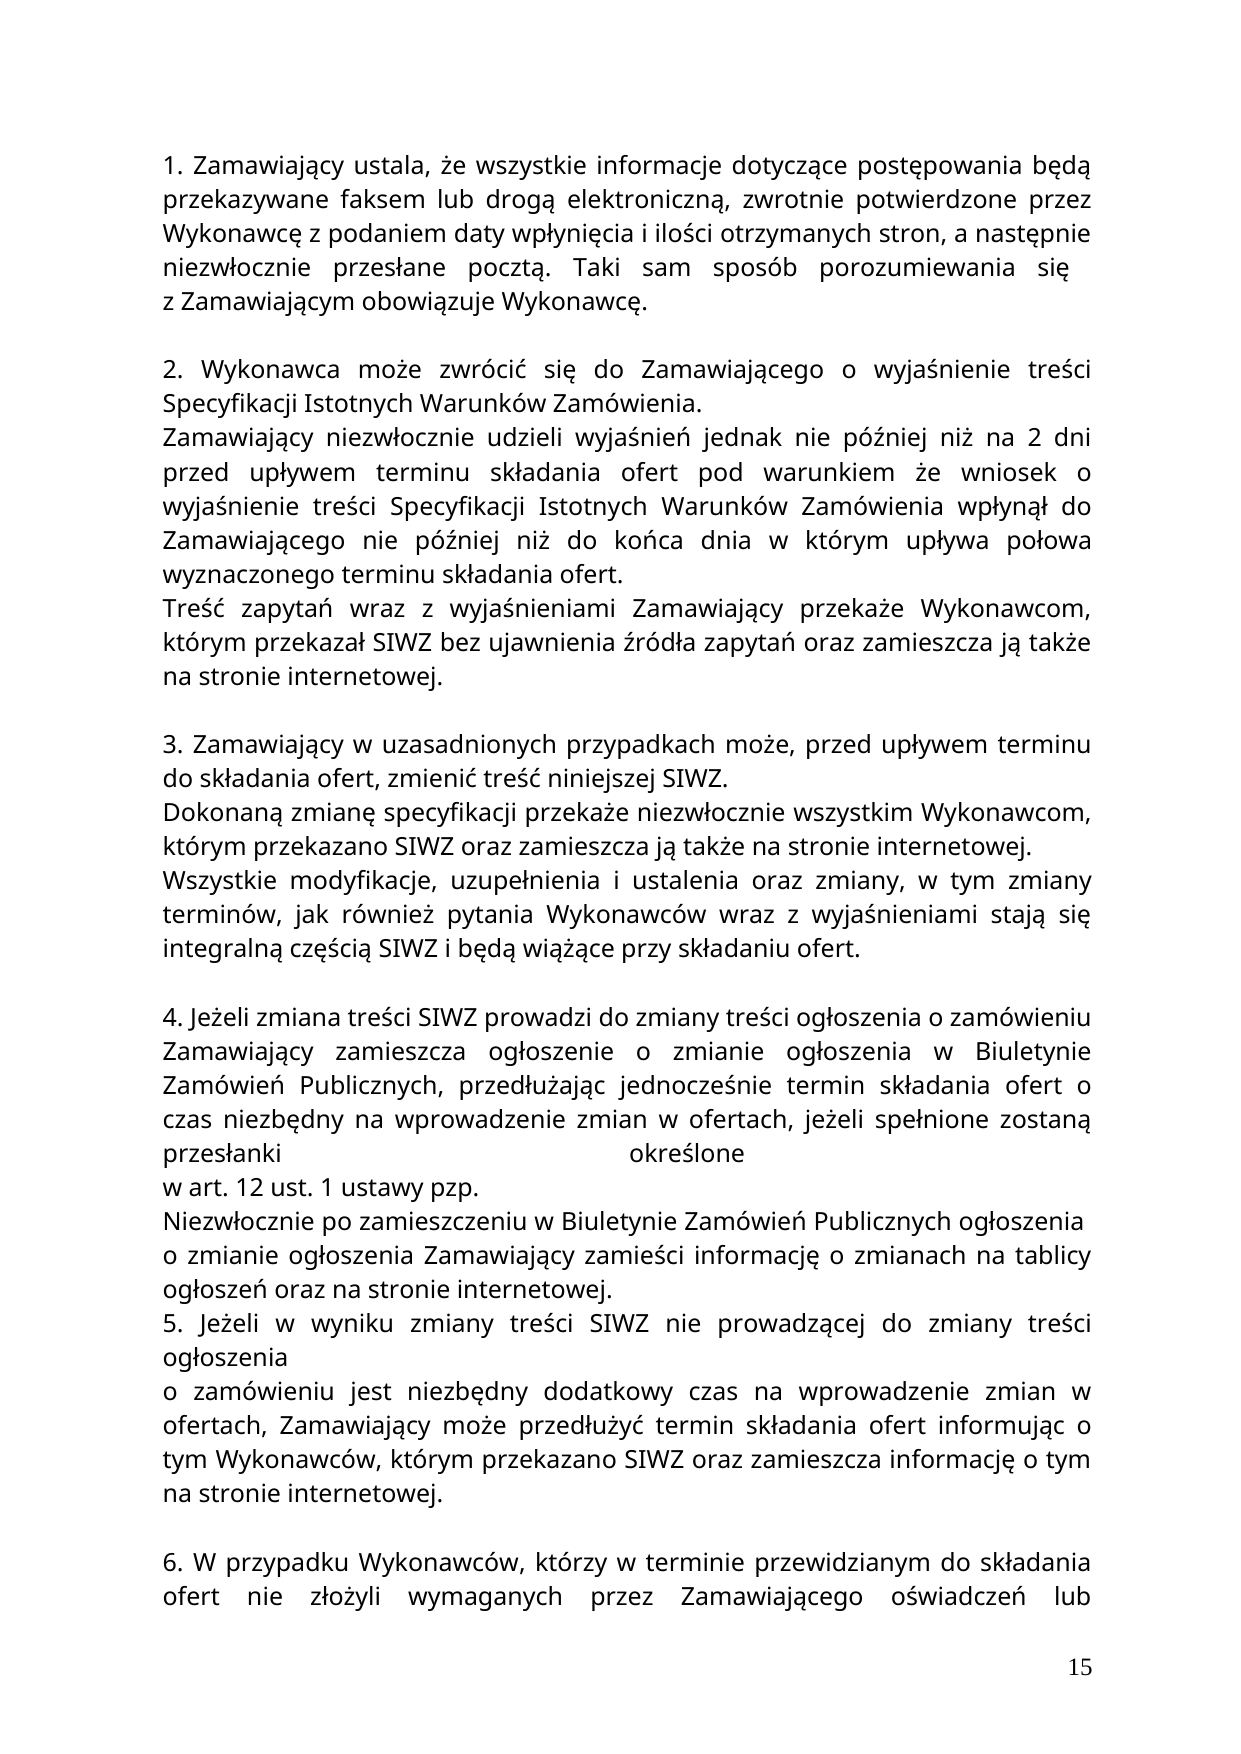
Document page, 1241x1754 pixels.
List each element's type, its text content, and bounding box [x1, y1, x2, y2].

text 5. Jeżeli w wyniku zmiany treści SIWZ nie prowadzącej do zmiany treści ogłoszenia o zamówieniu jest niezbędny dodatkowy czas na wprowadzenie zmian w ofertach, Zamawiający może przedłużyć termin składania ofert informując o tym Wykonawców, którym przekazano SIWZ oraz zamieszcza informację o tym na stronie internetowej. [162, 1306, 1093, 1510]
text 4. Jeżeli zmiana treści SIWZ prowadzi do zmiany treści ogłoszenia o zamówieniu Zamawiający zamieszcza ogłoszenie o zmianie ogłoszenia w Biuletynie Zamówień Publicznych, przedłużając jednocześnie termin składania ofert o czas niezbędny na wprowadzenie zmian w ofertach, jeżeli spełnione zostaną przesłanki określone w art. 12 ust. 1 ustawy pzp. [162, 999, 1093, 1203]
text Niezwłocznie po zamieszczeniu w Biuletynie Zamówień Publicznych ogłoszenia o zmianie ogłoszenia Zamawiający zamieści informację o zmianach na tablicy ogłoszeń oraz na stronie internetowej. [162, 1203, 1093, 1306]
text Treść zapytań wraz z wyjaśnieniami Zamawiający przekaże Wykonawcom, którym przekazał SIWZ bez ujawnienia źródła zapytań oraz zamieszcza ją także na stronie internetowej. [162, 590, 1093, 693]
text 2. Wykonawca może zwrócić się do Zamawiającego o wyjaśnienie treści Specyfikacji Istotnych Warunków Zamówienia. [162, 352, 1093, 420]
text Wszystkie modyfikacje, uzupełnienia i ustalenia oraz zmiany, w tym zmiany terminów, jak również pytania Wykonawców wraz z wyjaśnieniami stają się integralną częścią SIWZ i będą wiążące przy składaniu ofert. [162, 863, 1093, 965]
text Dokonaną zmianę specyfikacji przekaże niezwłocznie wszystkim Wykonawcom, którym przekazano SIWZ oraz zamieszcza ją także na stronie internetowej. [162, 795, 1093, 863]
text Zamawiający niezwłocznie udzieli wyjaśnień jednak nie później niż na 2 dni przed upływem terminu składania ofert pod warunkiem że wniosek o wyjaśnienie treści Specyfikacji Istotnych Warunków Zamówienia wpłynął do Zamawiającego nie później niż do końca dnia w którym upływa połowa wyznaczonego terminu składania ofert. [162, 420, 1093, 590]
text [162, 1544, 1093, 1612]
text 1. Zamawiający ustala, że wszystkie informacje dotyczące postępowania będą przekazywane faksem lub drogą elektroniczną, zwrotnie potwierdzone przez Wykonawcę z podaniem daty wpłynięcia i ilości otrzymanych stron, a następnie niezwłocznie przesłane pocztą. Taki sam sposób porozumiewania się z Zamawiającym obowiązuje Wykonawcę. [162, 148, 1093, 318]
text 3. Zamawiający w uzasadnionych przypadkach może, przed upływem terminu do składania ofert, zmienić treść niniejszej SIWZ. [162, 727, 1093, 795]
